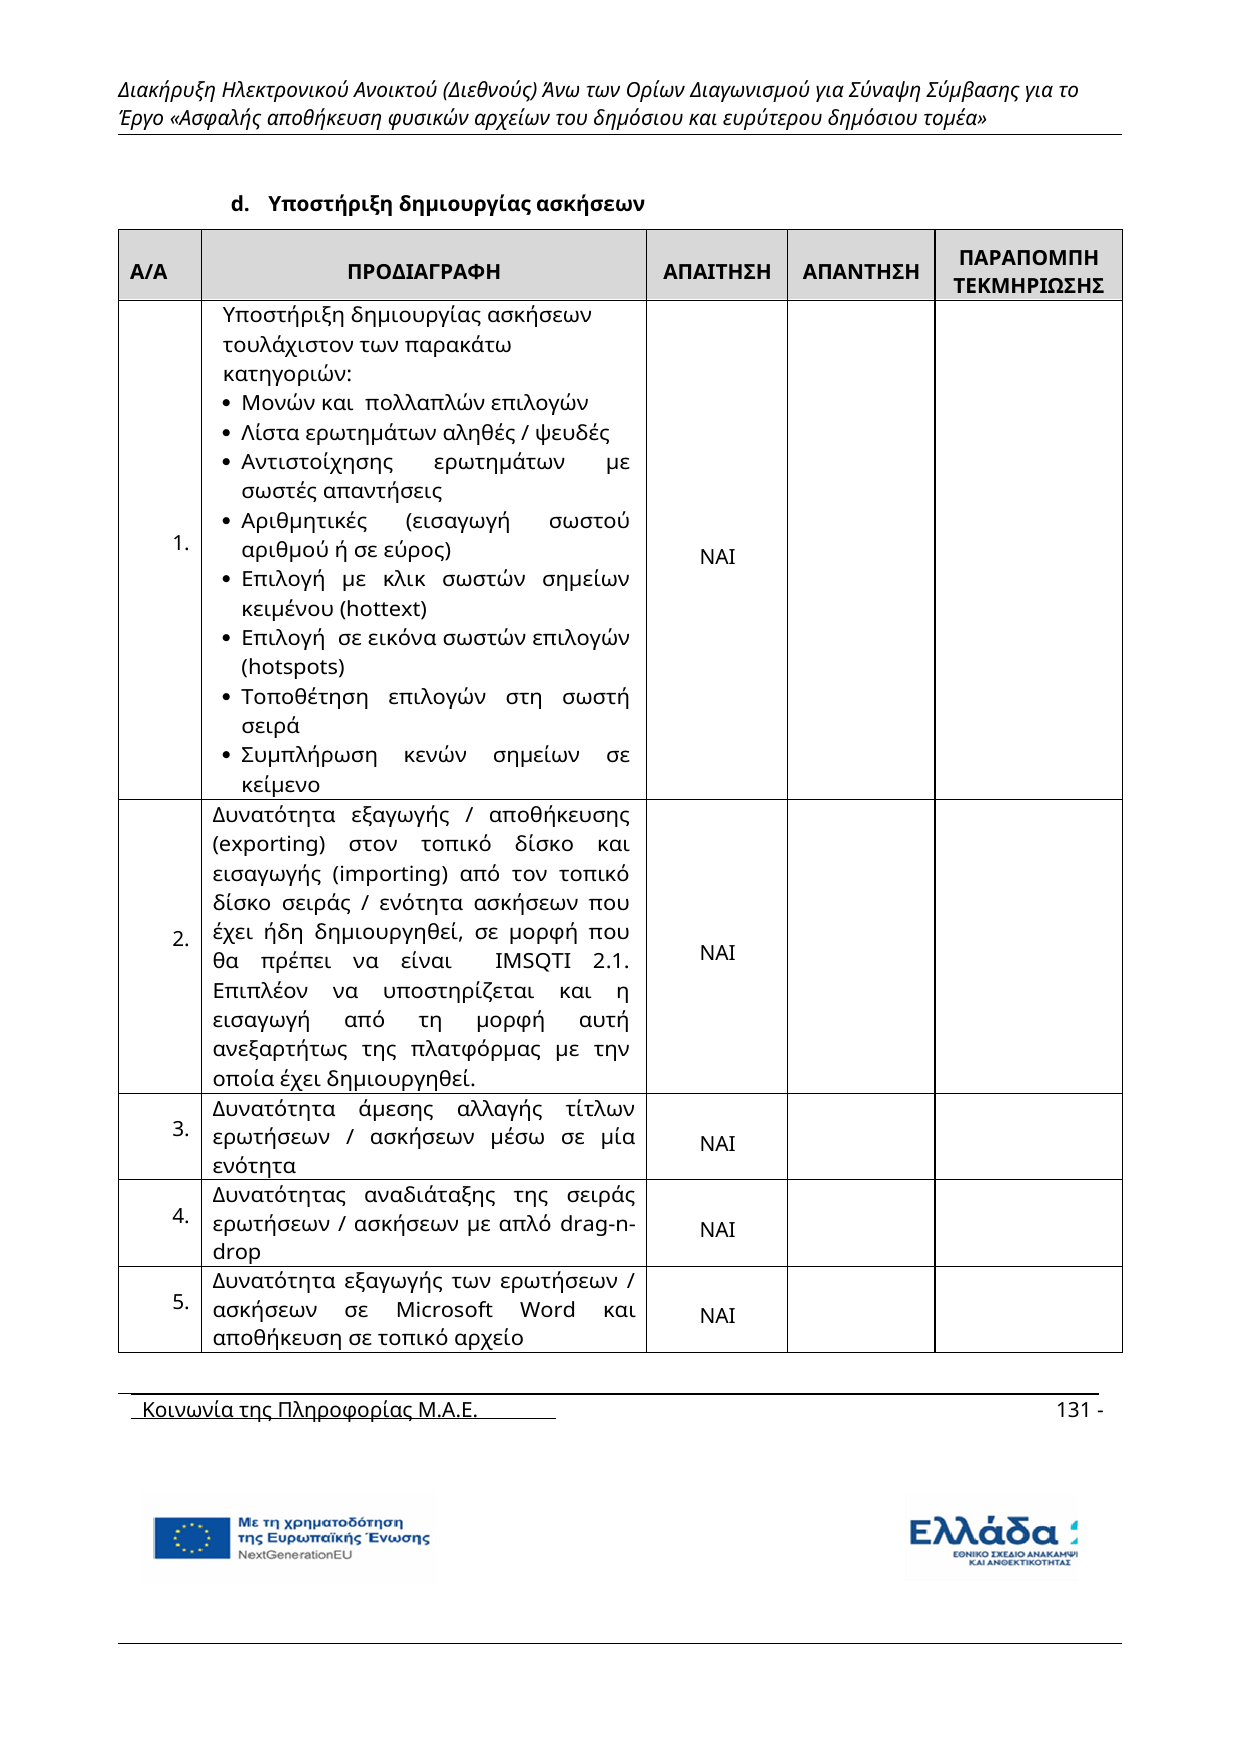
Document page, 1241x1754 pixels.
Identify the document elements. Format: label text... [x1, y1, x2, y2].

table_cell Δυνατότητας αναδιάταξης της σειράς ερωτήσεων / ασκήσεων με απλό drag-n-drop [202, 1180, 646, 1266]
table_cell NAI [647, 1180, 787, 1266]
table_cell NAI [647, 301, 787, 799]
table_cell Υποστήριξη δημιουργίας ασκήσεων τουλάχιστον των παρακάτω κατηγοριών: Μονών και πολλαπλών επιλογών Λίστα ερωτημάτων αληθές / ψευδές Αντιστοίχησης ερωτημάτων με σωστές απαντήσεις Αριθμητικές (εισαγωγή σωστού αριθμού ή σε εύρος) Επιλογή με κλικ σωστών σημείων κειμένου (hottext) Επιλογή σε εικόνα σωστών επιλογών (hotspots) Τοποθέτηση επιλογών στη σωστή σειρά Συμπλήρωση κενών σημείων σε κείμενο [202, 301, 646, 799]
table_cell [936, 1180, 1122, 1266]
table_cell [119, 800, 201, 1093]
table_cell [788, 301, 934, 799]
table_cell Δυνατότητα άμεσης αλλαγής τίτλων ερωτήσεων / ασκήσεων μέσω σε μία ενότητα [202, 1094, 646, 1179]
table_cell NAI [647, 800, 787, 1093]
table_cell [788, 1267, 934, 1352]
table_cell NAI [647, 1094, 787, 1179]
table_cell [788, 1180, 934, 1266]
subtitle Υποστήριξη δημιουργίας ασκήσεων [231, 189, 1122, 217]
table_header ΑΠΑΙΤΗΣΗ [647, 230, 787, 299]
table_cell [936, 1094, 1122, 1179]
table_cell NAI [647, 1267, 787, 1352]
table_cell [119, 301, 201, 799]
table_cell [936, 301, 1122, 799]
table_cell [119, 1180, 201, 1266]
table_header ΑΠΑΝΤΗΣΗ [788, 230, 934, 299]
table_cell [936, 1267, 1122, 1352]
table_cell [788, 800, 934, 1093]
table_cell [936, 800, 1122, 1093]
table_header ΠΑΡΑΠΟΜΠΗ ΤΕΚΜΗΡΙΩΣΗΣ [936, 230, 1122, 299]
table_cell [119, 1094, 201, 1179]
table_cell [119, 1267, 201, 1352]
table_header ΠΡΟΔΙΑΓΡΑΦΗ [202, 230, 646, 299]
table_cell Δυνατότητα εξαγωγής των ερωτήσεων / ασκήσεων σε Microsoft Word και αποθήκευση σε τοπικό αρχείο [202, 1267, 646, 1352]
table_cell Δυνατότητα εξαγωγής / αποθήκευσης (exporting) στον τοπικό δίσκο και εισαγωγής (importing) από τον τοπικό δίσκο σειράς / ενότητα ασκήσεων που έχει ήδη δημιουργηθεί, σε μορφή που θα πρέπει να είναι IMSQTI 2.1. Επιπλέον να υποστηρίζεται και η εισαγωγή από τη μορφή αυτή ανεξαρτήτως της πλατφόρμας με την οποία έχει δημιουργηθεί. [202, 800, 646, 1093]
table_cell [788, 1094, 934, 1179]
picture [130, 1487, 1078, 1628]
table_header Α/Α [119, 230, 201, 299]
